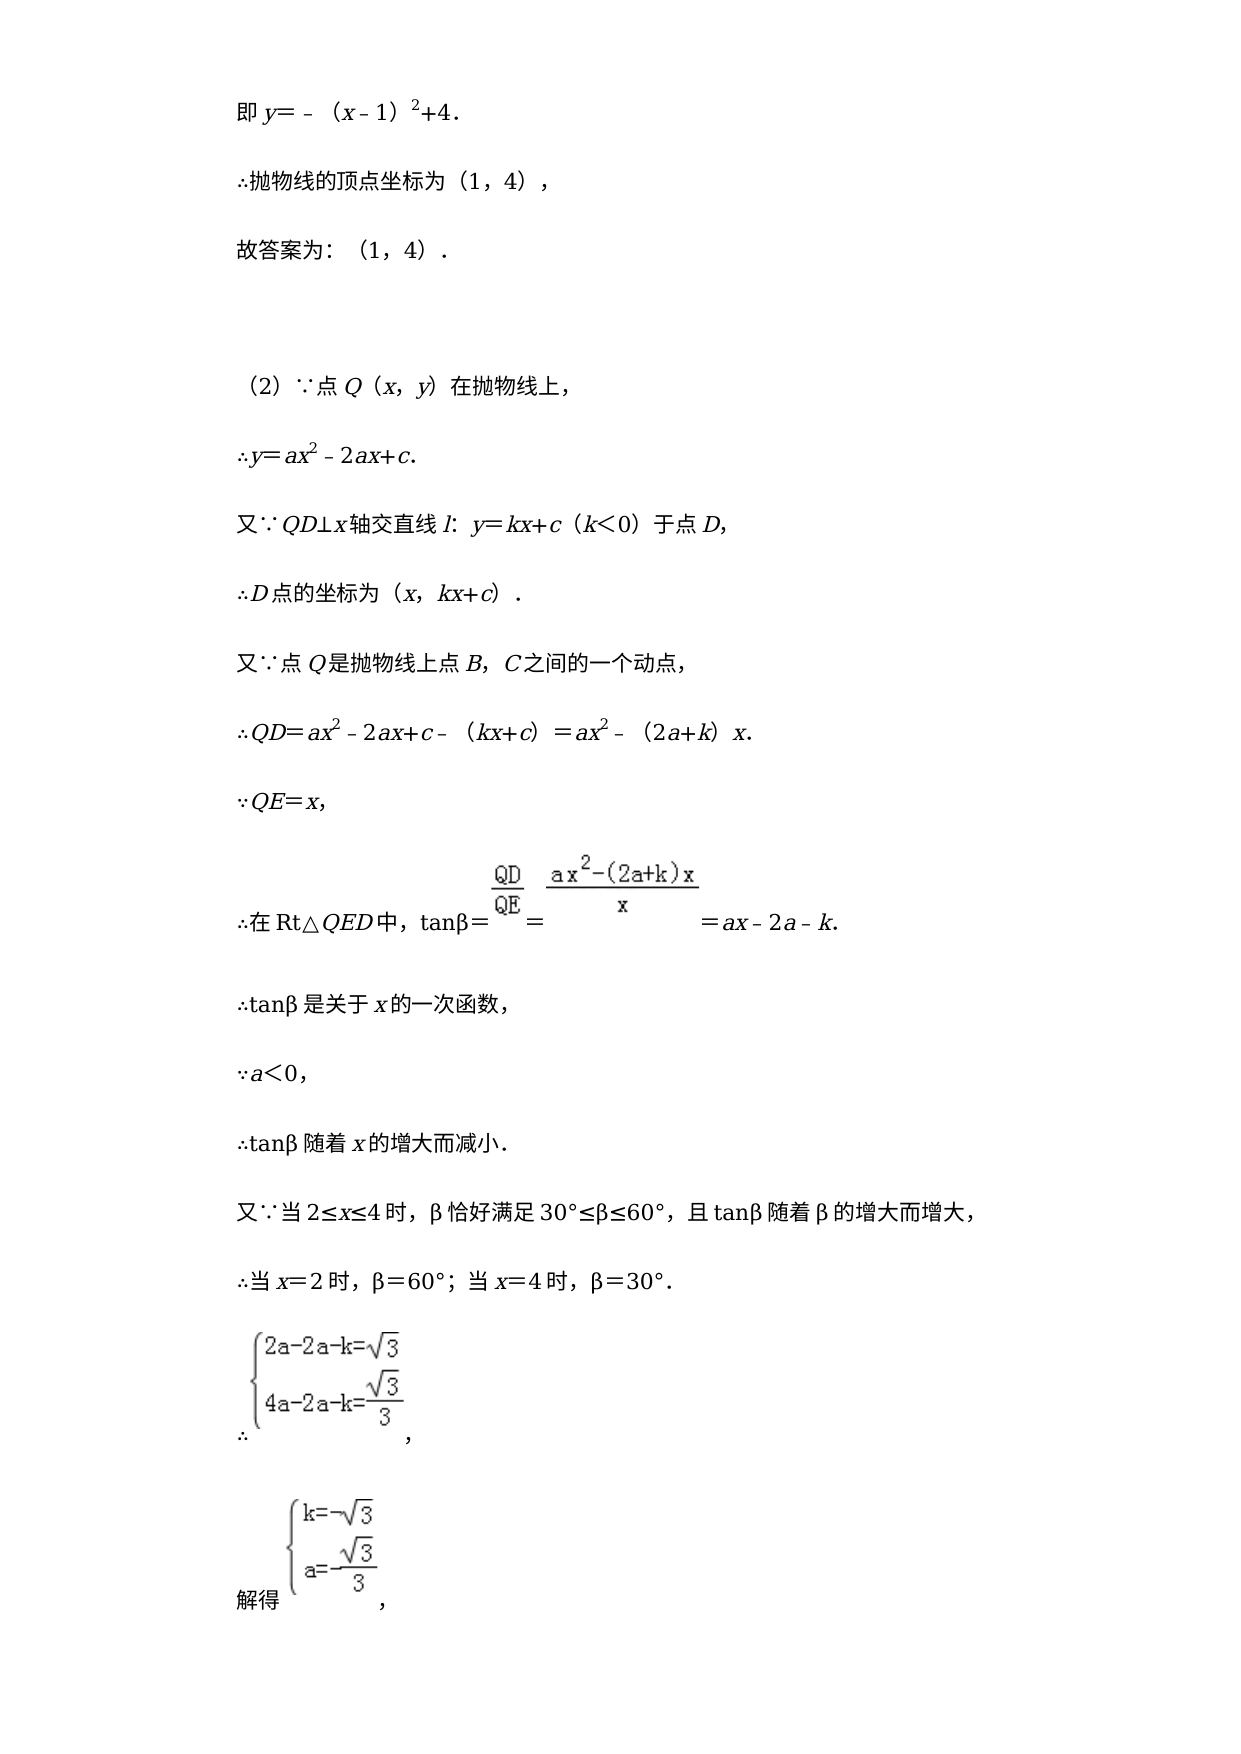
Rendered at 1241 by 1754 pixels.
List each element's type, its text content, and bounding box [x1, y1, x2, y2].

text ∴QD＝ax2﹣2ax+c﹣（kx+c）＝ax2﹣（2a+k）x． [236, 714, 1032, 747]
text ∴D点的坐标为（x，kx+c）． [236, 576, 1032, 608]
text ∴当x＝2时，β＝60°；当x＝4时，β＝30°． [236, 1263, 1032, 1296]
text 又∵QD⊥x轴交直线 l：y＝kx+c（k＜0）于点D， [236, 507, 1032, 539]
text ∴抛物线的顶点坐标为（1，4）， [236, 164, 1032, 196]
text ∵a＜0， [236, 1056, 1032, 1088]
picture [546, 852, 700, 917]
text ∴在Rt△QED中，tanβ＝＝＝ax﹣2a﹣k． [236, 853, 1032, 950]
text ∴， [236, 1333, 1032, 1463]
picture [249, 1332, 404, 1429]
text 又∵点Q是抛物线上点B，C之间的一个动点， [236, 645, 1032, 678]
picture [285, 1499, 378, 1595]
text 解得 ， [236, 1499, 1032, 1629]
text ∴tanβ随着x的增大而减小． [236, 1125, 1032, 1158]
text （2）∵点Q（x，y）在抛物线上， [236, 368, 1032, 401]
text ∵QE＝x， [236, 783, 1032, 816]
text 故答案为：（1，4）． [236, 233, 1032, 265]
picture [491, 861, 525, 917]
text ∴tanβ是关于x的一次函数， [236, 987, 1032, 1019]
text ∴y＝ax2﹣2ax+c． [236, 438, 1032, 470]
text 又∵当2≤x≤4时，β恰好满足30°≤β≤60°，且tanβ随着β的增大而增大， [236, 1194, 1032, 1227]
text 即y＝﹣（x﹣1）2+4． [236, 94, 1032, 127]
